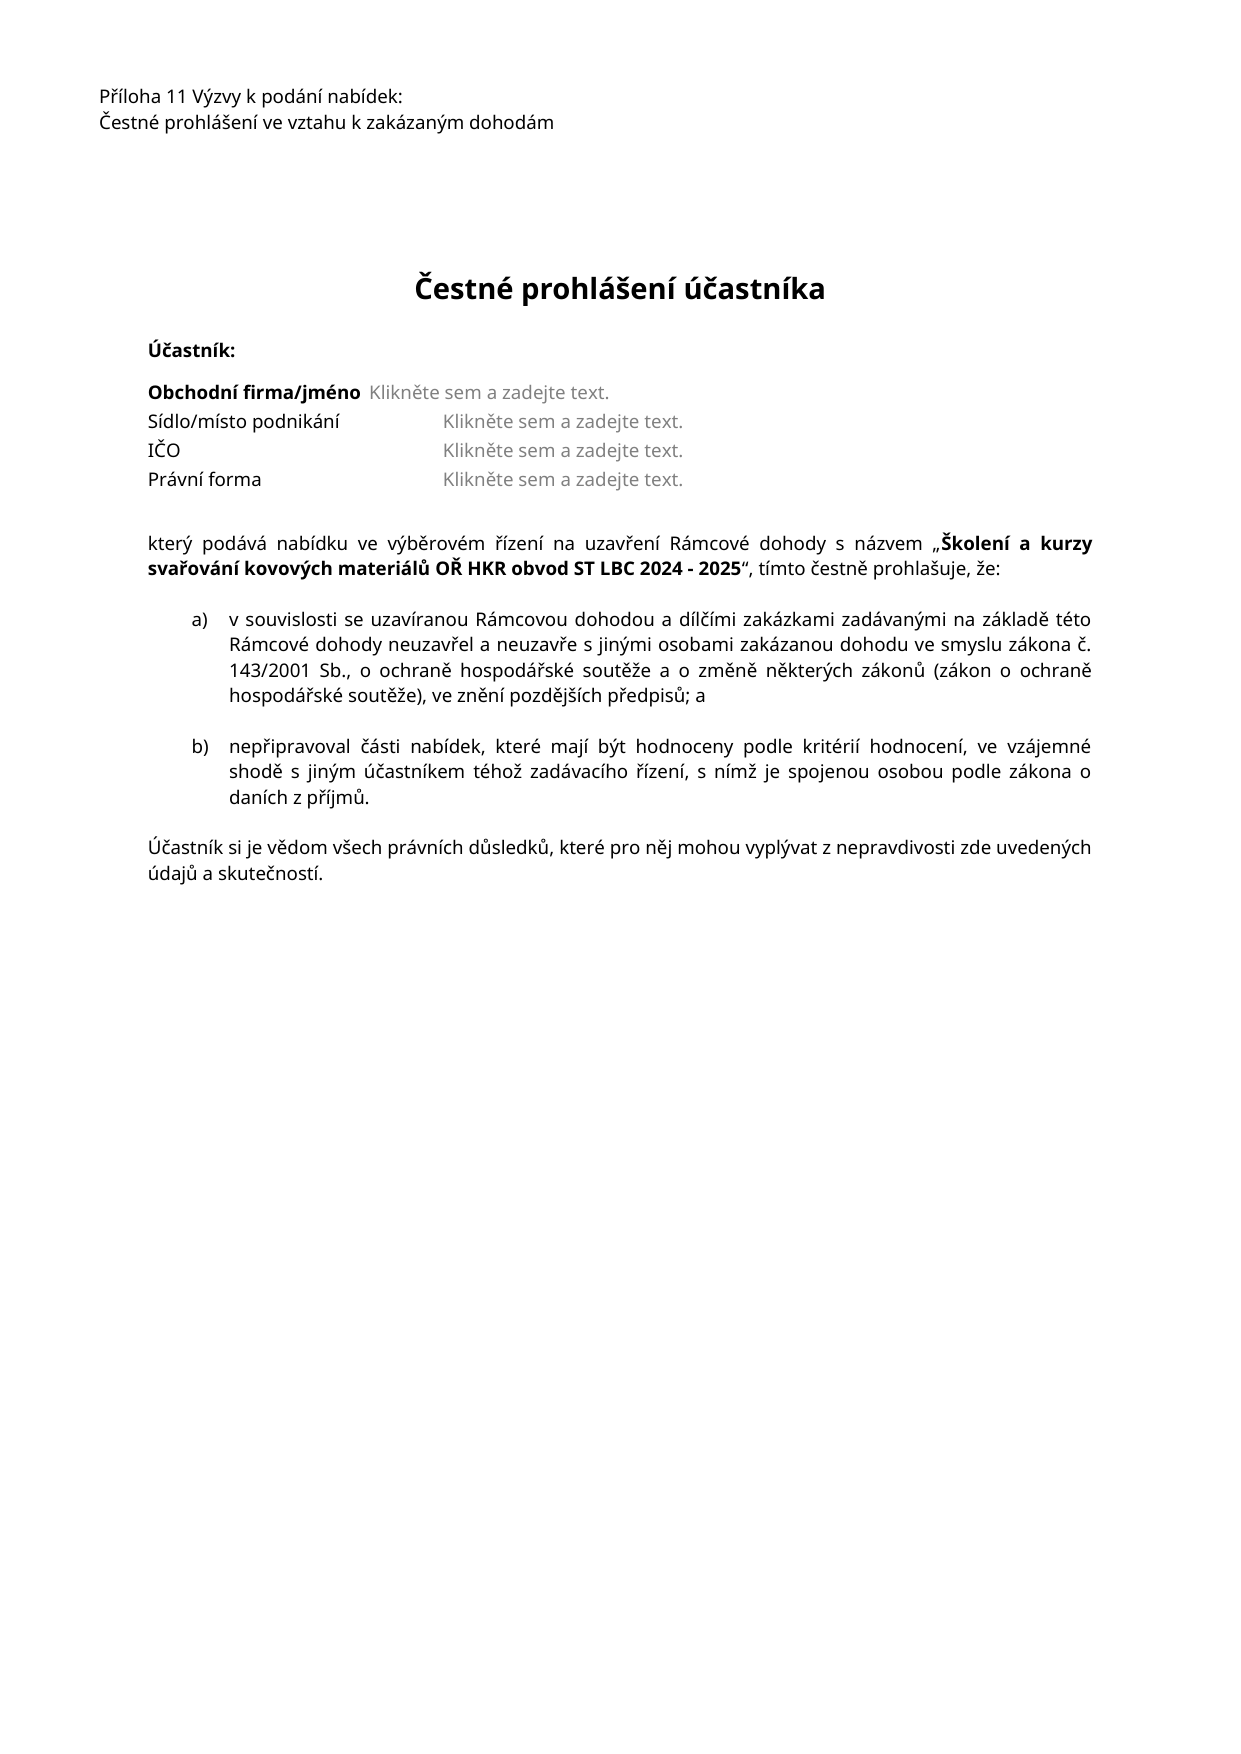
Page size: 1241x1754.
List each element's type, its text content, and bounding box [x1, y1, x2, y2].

text který podává nabídku ve výběrovém řízení na uzavření Rámcové dohody s názvem „Školení a kurzy svařování kovových materiálů OŘ HKR obvod ST LBC 2024 - 2025“, tímto čestně prohlašuje, že: [148, 530, 1093, 581]
title Čestné prohlášení účastníka [148, 268, 1093, 308]
text Obchodní firma/jméno [148, 376, 1093, 405]
list v souvislosti se uzavíranou Rámcovou dohodou a dílčími zakázkami zadávanými na základě této Rámcové dohody neuzavřel a neuzavře s jinými osobami zakázanou dohodu ve smyslu zákona č. 143/2001 Sb., o ochraně hospodářské soutěže a o změně některých zákonů (zákon o ochraně hospodářské soutěže), ve znění pozdějších předpisů; a [191, 606, 1093, 708]
text Sídlo/místo podnikání [148, 405, 1093, 434]
text IČO [148, 434, 1093, 463]
list nepřipravoval části nabídek, které mají být hodnoceny podle kritérií hodnocení, ve vzájemné shodě s jiným účastníkem téhož zadávacího řízení, s nímž je spojenou osobou podle zákona o daních z příjmů. [191, 733, 1093, 810]
text Právní forma [148, 463, 1093, 492]
text Účastník: [148, 333, 1093, 364]
text Účastník si je vědom všech právních důsledků, které pro něj mohou vyplývat z nepravdivosti zde uvedených údajů a skutečností. [148, 835, 1093, 886]
